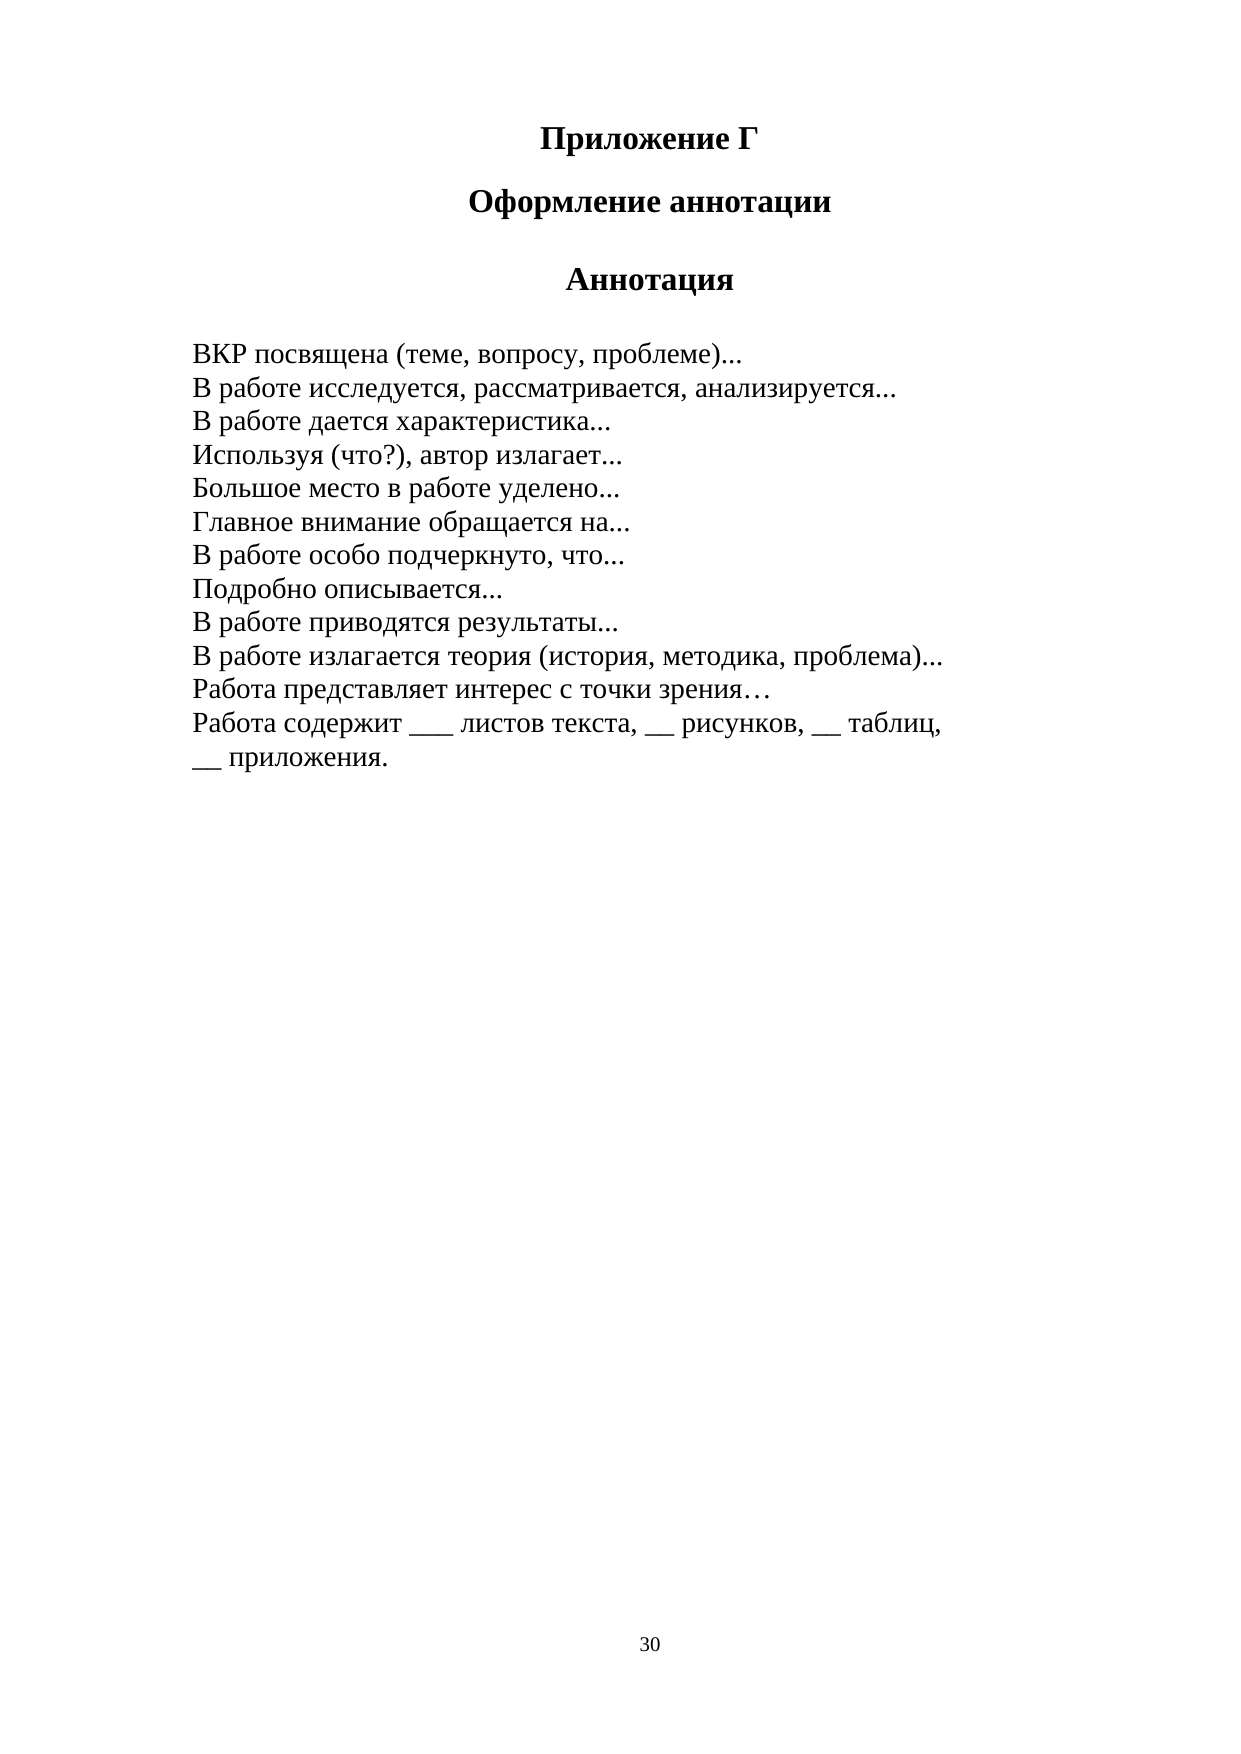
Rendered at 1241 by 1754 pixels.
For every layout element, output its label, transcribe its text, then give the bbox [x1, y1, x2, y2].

text Работа представляет интерес с точки зрения… [118, 672, 1181, 705]
subtitle Приложение Г [118, 118, 1181, 156]
subtitle Оформление аннотации [118, 181, 1181, 220]
text Работа содержит ___ листов текста, __ рисунков, __ таблиц, [118, 705, 1181, 739]
text В работе излагается теория (история, методика, проблема)... [118, 638, 1181, 672]
text Большое место в работе уделено... [118, 470, 1181, 504]
text В работе дается характеристика... [118, 403, 1181, 437]
text Подробно описывается... [118, 571, 1181, 604]
text Главное внимание обращается на... [118, 504, 1181, 537]
text Используя (что?), автор излагает... [118, 437, 1181, 470]
text В работе приводятся результаты... [118, 604, 1181, 638]
text В работе исследуется, рассматривается, анализируется... [118, 370, 1181, 403]
text ВКР посвящена (теме, вопросу, проблеме)... [118, 336, 1181, 370]
text Аннотация [118, 259, 1181, 298]
text В работе особо подчеркнуто, что... [118, 537, 1181, 571]
text __ приложения. [118, 739, 1181, 772]
